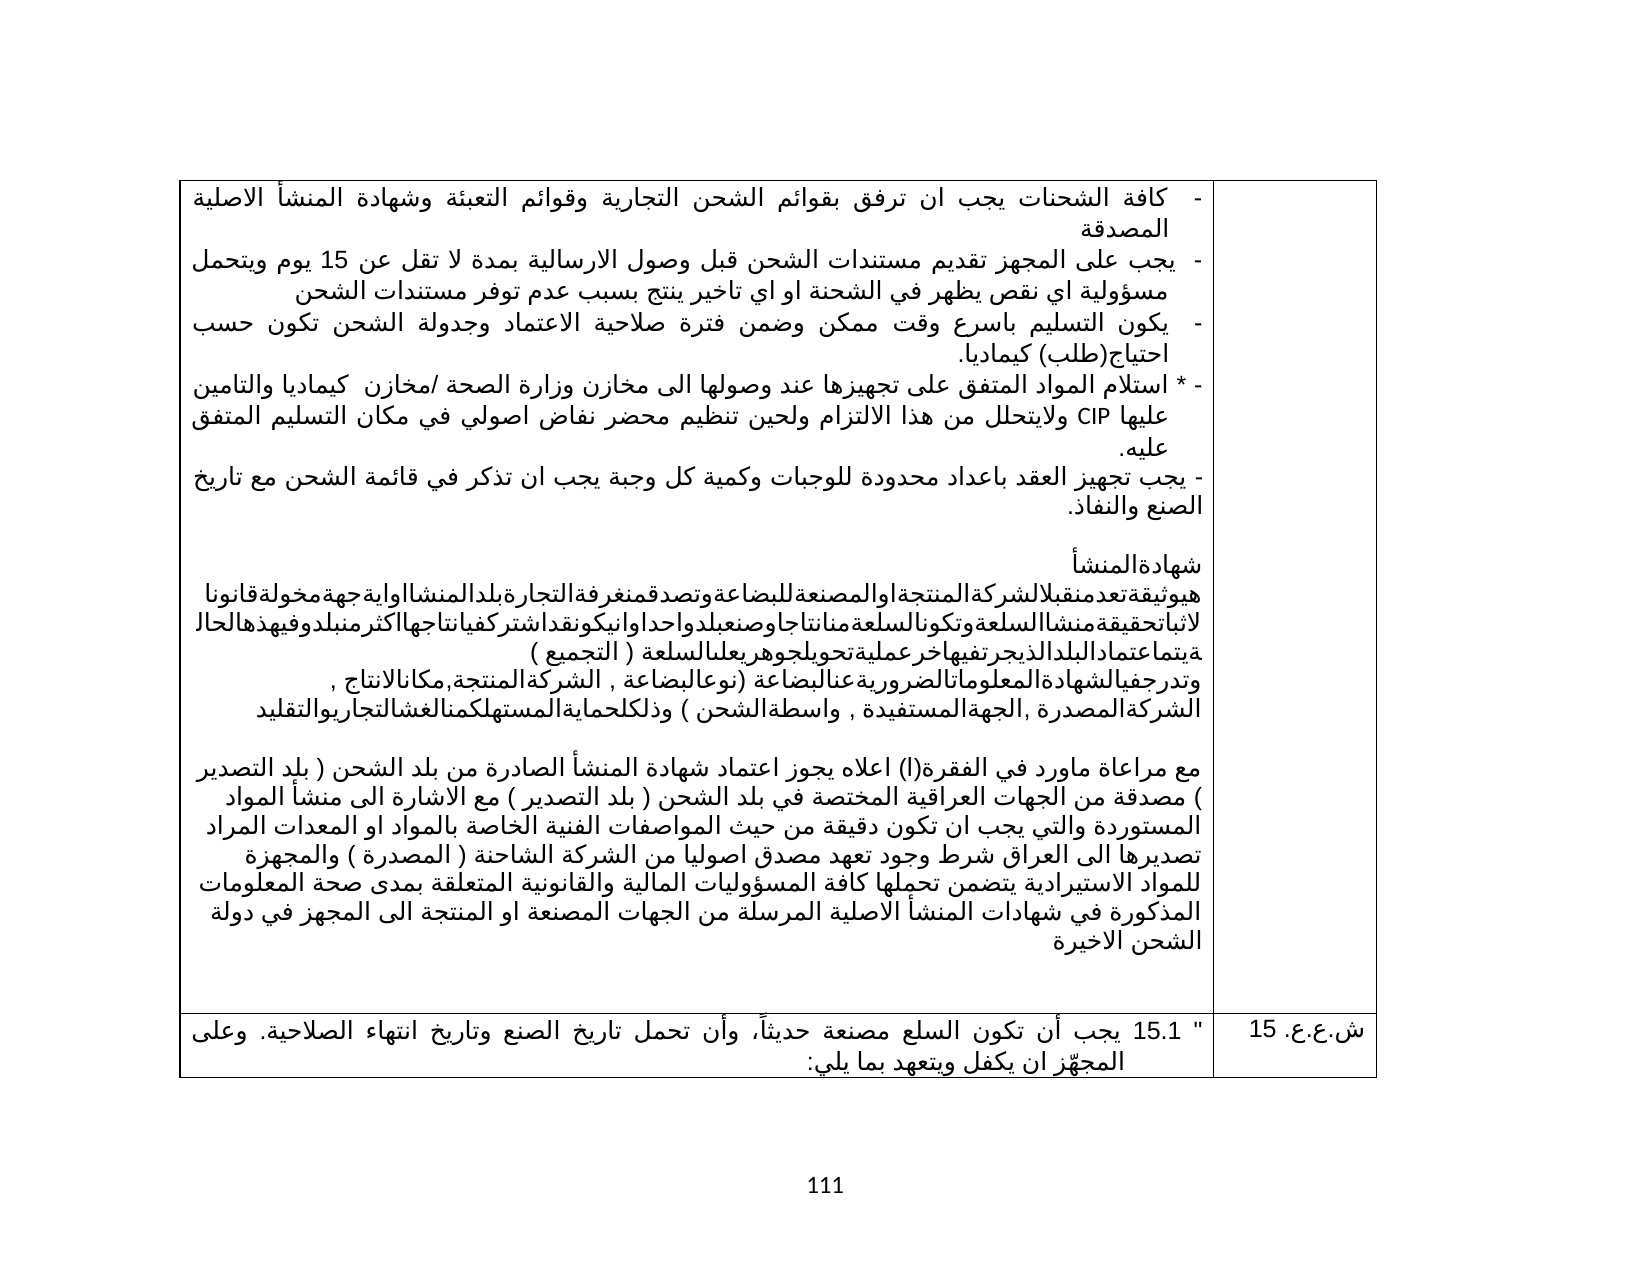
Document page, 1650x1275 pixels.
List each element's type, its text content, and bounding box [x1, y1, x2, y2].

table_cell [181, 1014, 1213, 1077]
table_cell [181, 181, 1213, 1013]
table_cell ش.ع.ع. 15 [1214, 1014, 1376, 1077]
table_cell [1214, 181, 1376, 1013]
